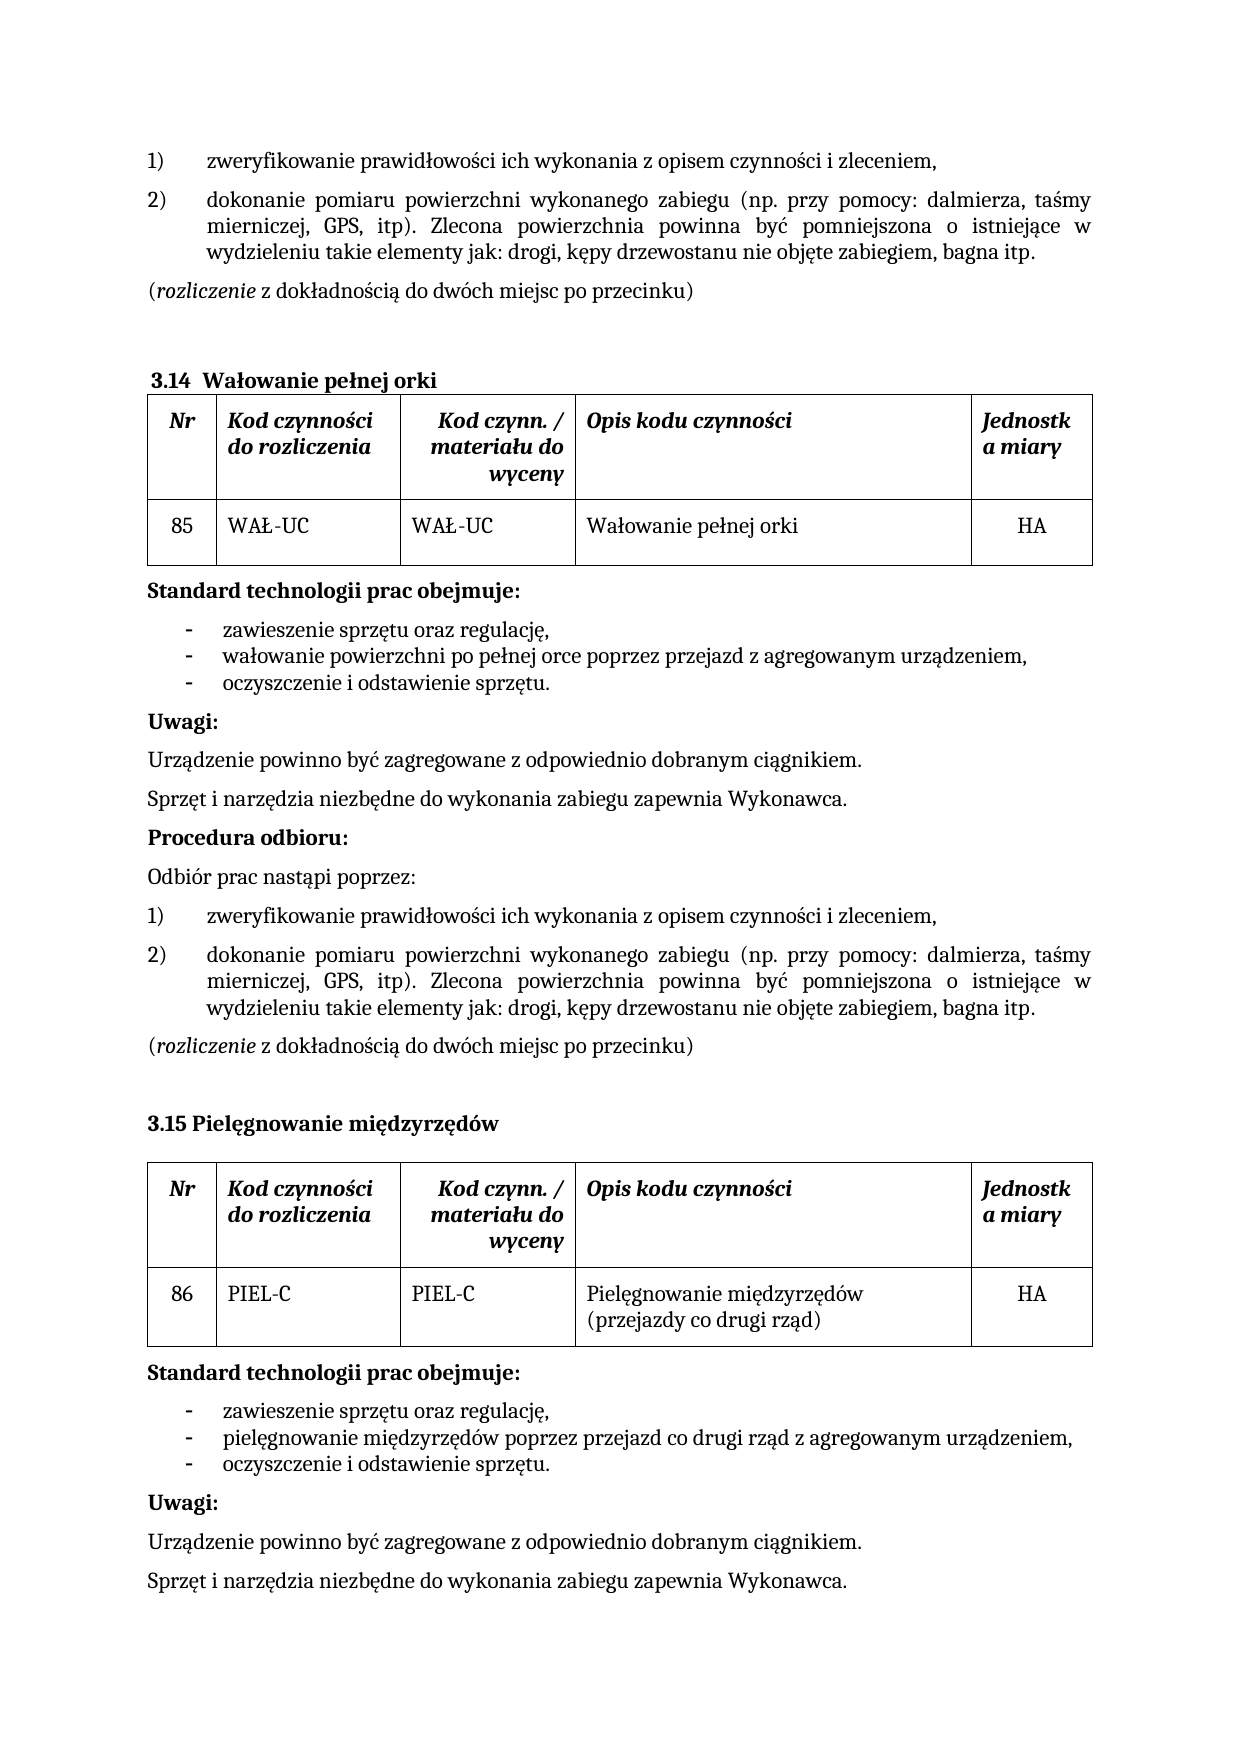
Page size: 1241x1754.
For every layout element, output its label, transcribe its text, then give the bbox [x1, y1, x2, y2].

text Standard technologii prac obejmuje: [148, 1359, 1093, 1386]
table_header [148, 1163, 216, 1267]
text Procedura odbioru: [148, 825, 1093, 851]
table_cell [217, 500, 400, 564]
text 2) dokonanie pomiaru powierzchni wykonanego zabiegu (np. przy pomocy: dalmierza, taśmy mierniczej, GPS, itp). Zlecona powierzchnia powinna być pomniejszona o istniejące w wydzieleniu takie elementy jak: drogi, kępy drzewostanu nie objęte zabiegiem, bagna itp. [148, 942, 1093, 1021]
list oczyszczenie i odstawienie sprzętu. [185, 1451, 1093, 1477]
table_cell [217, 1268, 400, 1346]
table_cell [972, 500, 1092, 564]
text 3.15 Pielęgnowanie międzyrzędów [148, 1111, 1093, 1137]
text (rozliczenie z dokładnością do dwóch miejsc po przecinku) [148, 278, 1093, 304]
list zawieszenie sprzętu oraz regulację, [185, 1398, 1093, 1424]
text Sprzęt i narzędzia niezbędne do wykonania zabiegu zapewnia Wykonawca. [148, 1567, 1093, 1594]
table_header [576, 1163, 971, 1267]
list pielęgnowanie międzyrzędów poprzez przejazd co drugi rząd z agregowanym urządzeniem, [185, 1424, 1093, 1451]
text (rozliczenie z dokładnością do dwóch miejsc po przecinku) [148, 1033, 1093, 1059]
text 2) dokonanie pomiaru powierzchni wykonanego zabiegu (np. przy pomocy: dalmierza, taśmy mierniczej, GPS, itp). Zlecona powierzchnia powinna być pomniejszona o istniejące w wydzieleniu takie elementy jak: drogi, kępy drzewostanu nie objęte zabiegiem, bagna itp. [148, 186, 1093, 266]
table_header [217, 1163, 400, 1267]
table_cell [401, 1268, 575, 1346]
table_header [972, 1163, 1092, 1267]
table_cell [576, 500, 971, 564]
list Wałowanie pełnej orki [151, 368, 1093, 394]
text Urządzenie powinno być zagregowane z odpowiednio dobranym ciągnikiem. [148, 1528, 1093, 1555]
text 1) zweryfikowanie prawidłowości ich wykonania z opisem czynności i zleceniem, [148, 148, 1093, 174]
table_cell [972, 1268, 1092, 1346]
text Uwagi: [148, 1490, 1093, 1516]
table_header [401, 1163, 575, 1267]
list zawieszenie sprzętu oraz regulację, [185, 617, 1093, 643]
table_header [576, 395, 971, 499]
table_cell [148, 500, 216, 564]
text Urządzenie powinno być zagregowane z odpowiednio dobranym ciągnikiem. [148, 747, 1093, 774]
text Sprzęt i narzędzia niezbędne do wykonania zabiegu zapewnia Wykonawca. [148, 786, 1093, 812]
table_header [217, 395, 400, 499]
text 1) zweryfikowanie prawidłowości ich wykonania z opisem czynności i zleceniem, [148, 903, 1093, 929]
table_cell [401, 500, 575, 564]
text Odbiór prac nastąpi poprzez: [148, 864, 1093, 890]
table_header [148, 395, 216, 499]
list wałowanie powierzchni po pełnej orce poprzez przejazd z agregowanym urządzeniem, [185, 643, 1093, 669]
text Standard technologii prac obejmuje: [148, 578, 1093, 604]
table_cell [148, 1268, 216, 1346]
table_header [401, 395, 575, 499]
list oczyszczenie i odstawienie sprzętu. [185, 669, 1093, 696]
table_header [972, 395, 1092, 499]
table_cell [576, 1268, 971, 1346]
text Uwagi: [148, 708, 1093, 735]
